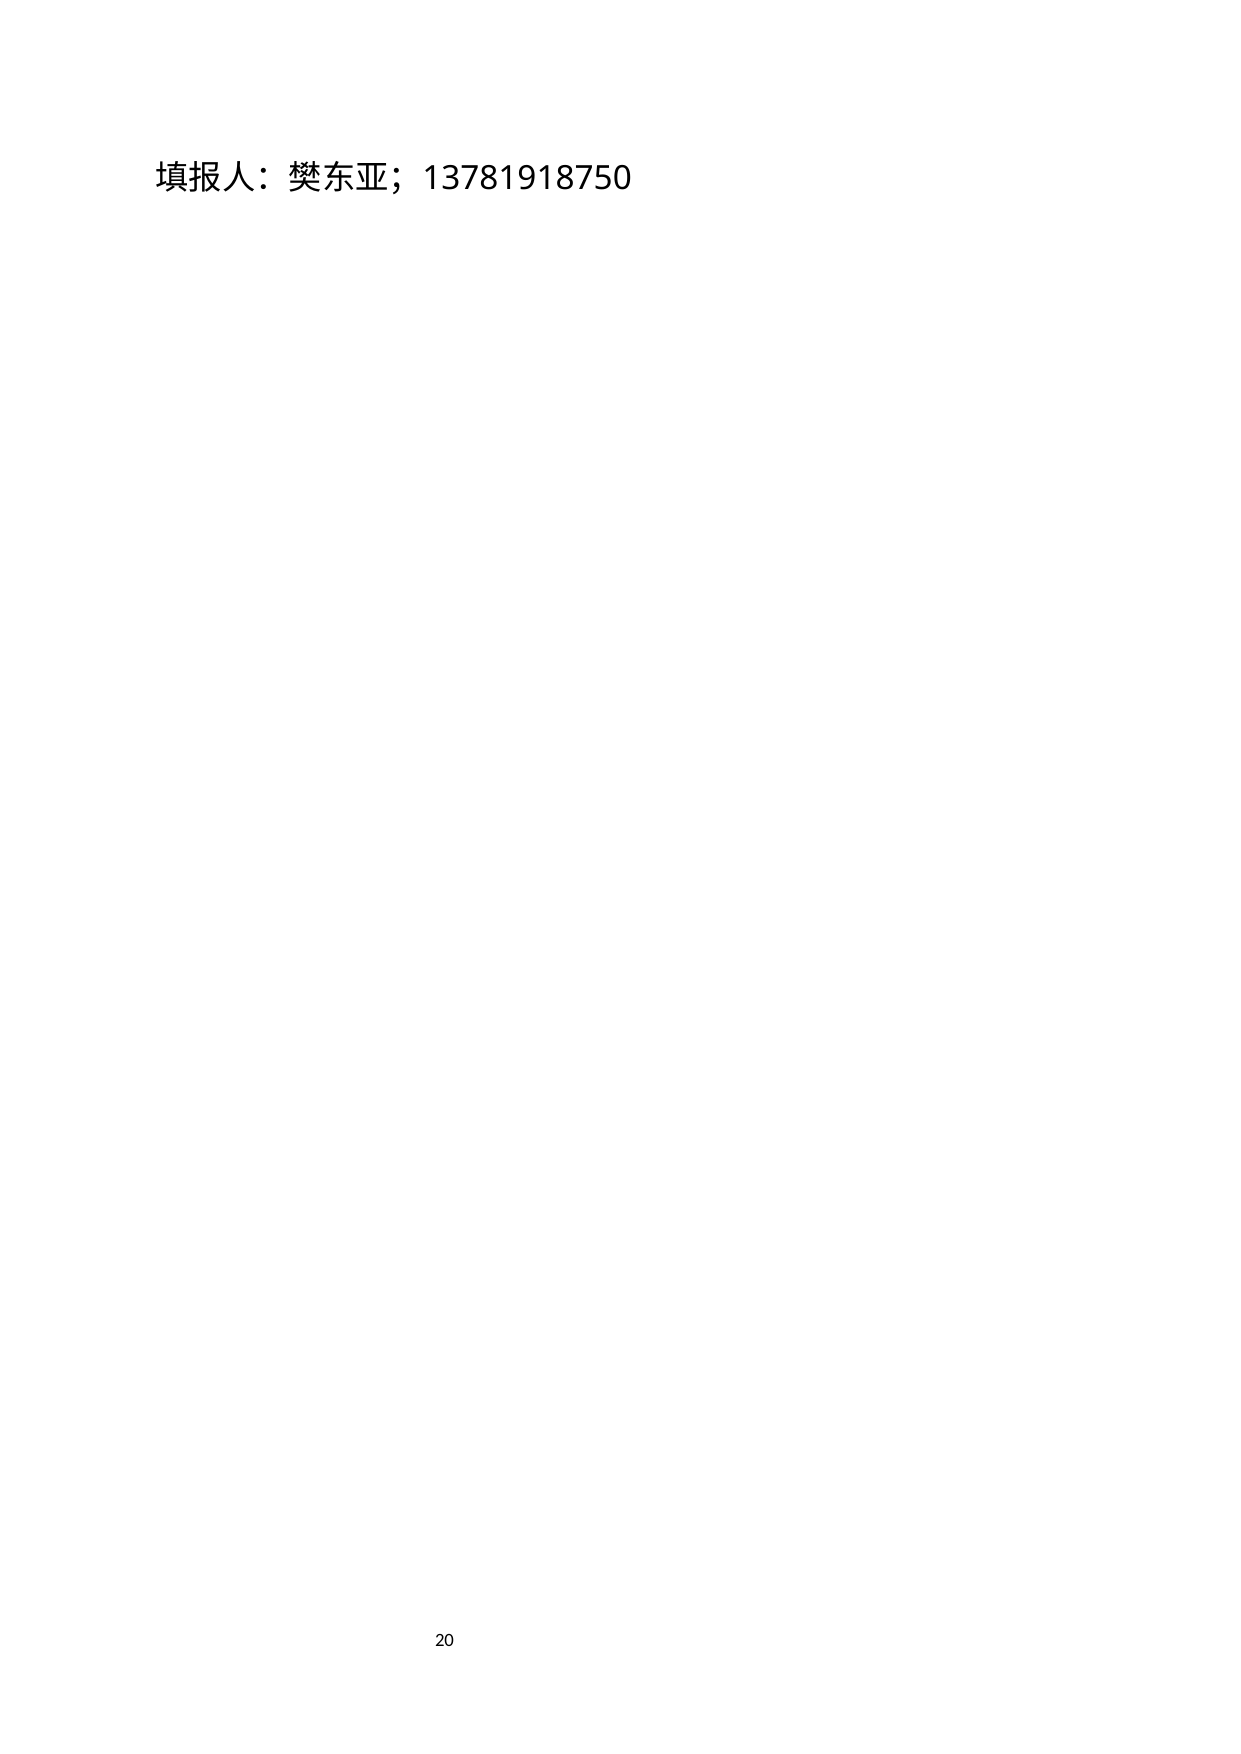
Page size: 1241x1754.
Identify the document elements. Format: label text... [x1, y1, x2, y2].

text 填报人：樊东亚；13781918750 [89, 151, 1081, 199]
